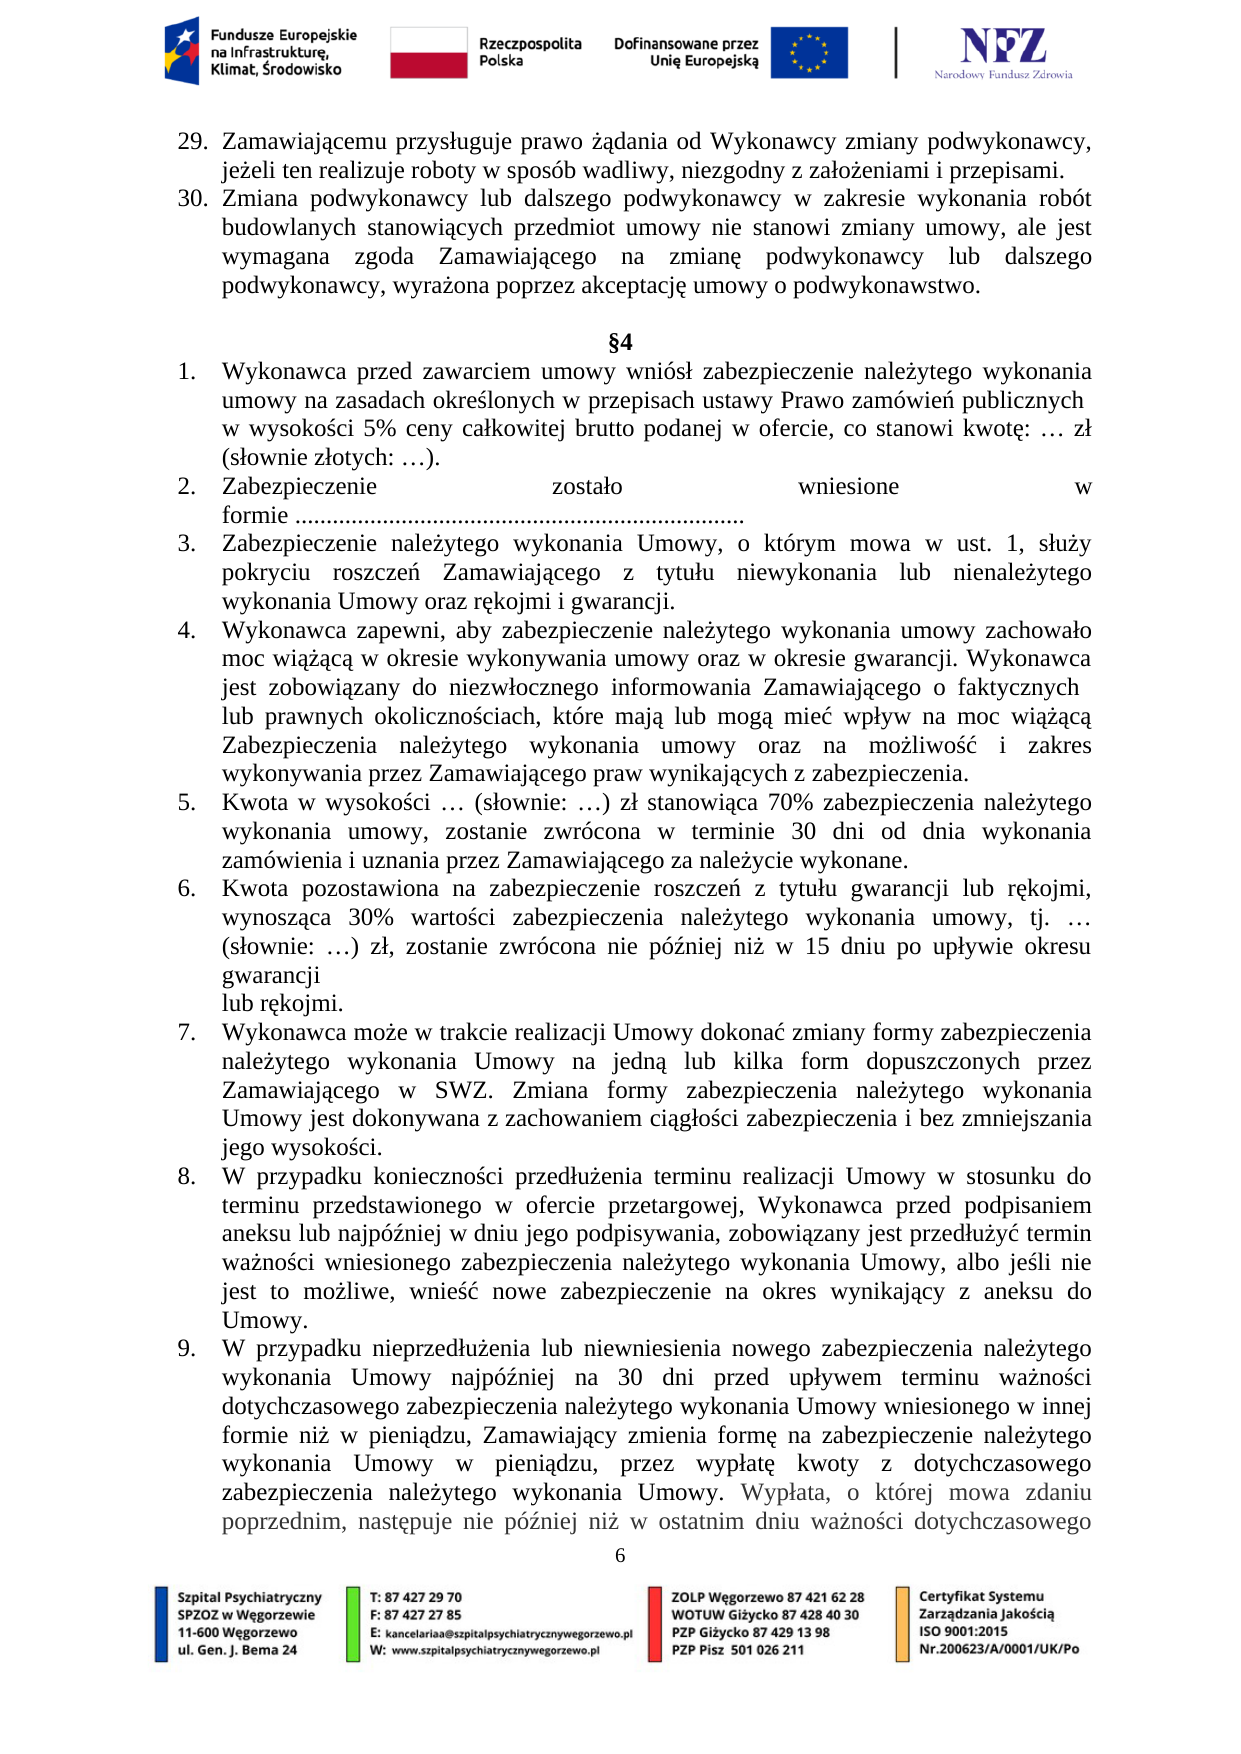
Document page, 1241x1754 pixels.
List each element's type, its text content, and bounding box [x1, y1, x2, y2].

list Zabezpieczenie należytego wykonania Umowy, o którym mowa w ust. 1, służy pokryciu roszczeń Zamawiającego z tytułu niewykonania lub nienależytego wykonania Umowy oraz rękojmi i gwarancji. [177, 528, 1092, 615]
list Zabezpieczenie zostało wniesione w formie ........................................................................ [177, 471, 1092, 528]
list Wykonawca zapewni, aby zabezpieczenie należytego wykonania umowy zachowało moc wiążącą w okresie wykonywania umowy oraz w okresie gwarancji. Wykonawca jest zobowiązany do niezwłocznego informowania Zamawiającego o faktycznych lub prawnych okolicznościach, które mają lub mogą mieć wpływ na moc wiążącą Zabezpieczenia należytego wykonania umowy oraz na możliwość i zakres wykonywania przez Zamawiającego praw wynikających z zabezpieczenia. [177, 615, 1092, 787]
list Zmiana podwykonawcy lub dalszego podwykonawcy w zakresie wykonania robót budowlanych stanowiących przedmiot umowy nie stanowi zmiany umowy, ale jest wymagana zgoda Zamawiającego na zmianę podwykonawcy lub dalszego podwykonawcy, wyrażona poprzez akceptację umowy o podwykonawstwo. [177, 183, 1092, 298]
list W przypadku konieczności przedłużenia terminu realizacji Umowy w stosunku do terminu przedstawionego w ofercie przetargowej, Wykonawca przed podpisaniem aneksu lub najpóźniej w dniu jego podpisywania, zobowiązany jest przedłużyć termin ważności wniesionego zabezpieczenia należytego wykonania Umowy, albo jeśli nie jest to możliwe, wnieść nowe zabezpieczenie na okres wynikający z aneksu do Umowy. [177, 1161, 1092, 1333]
list Zamawiającemu przysługuje prawo żądania od Wykonawcy zmiany podwykonawcy, jeżeli ten realizuje roboty w sposób wadliwy, niezgodny z założeniami i przepisami. [177, 126, 1092, 183]
list Kwota w wysokości … (słownie: …) zł stanowiąca 70% zabezpieczenia należytego wykonania umowy, zostanie zwrócona w terminie 30 dni od dnia wykonania zamówienia i uznania przez Zamawiającego za należycie wykonane. [177, 787, 1092, 873]
list Kwota pozostawiona na zabezpieczenie roszczeń z tytułu gwarancji lub rękojmi, wynosząca 30% wartości zabezpieczenia należytego wykonania umowy, tj. … (słownie: …) zł, zostanie zwrócona nie później niż w 15 dniu po upływie okresu gwarancji lub rękojmi. [177, 873, 1092, 1017]
text §4 [148, 327, 1092, 356]
list Wykonawca może w trakcie realizacji Umowy dokonać zmiany formy zabezpieczenia należytego wykonania Umowy na jedną lub kilka form dopuszczonych przez Zamawiającego w SWZ. Zmiana formy zabezpieczenia należytego wykonania Umowy jest dokonywana z zachowaniem ciągłości zabezpieczenia i bez zmniejszania jego wysokości. [177, 1017, 1092, 1161]
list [177, 1333, 1092, 1535]
list Wykonawca przed zawarciem umowy wniósł zabezpieczenie należytego wykonania umowy na zasadach określonych w przepisach ustawy Prawo zamówień publicznych w wysokości 5% ceny całkowitej brutto podanej w ofercie, co stanowi kwotę: … zł (słownie złotych: …). [177, 356, 1092, 471]
picture [147, 0, 1093, 102]
